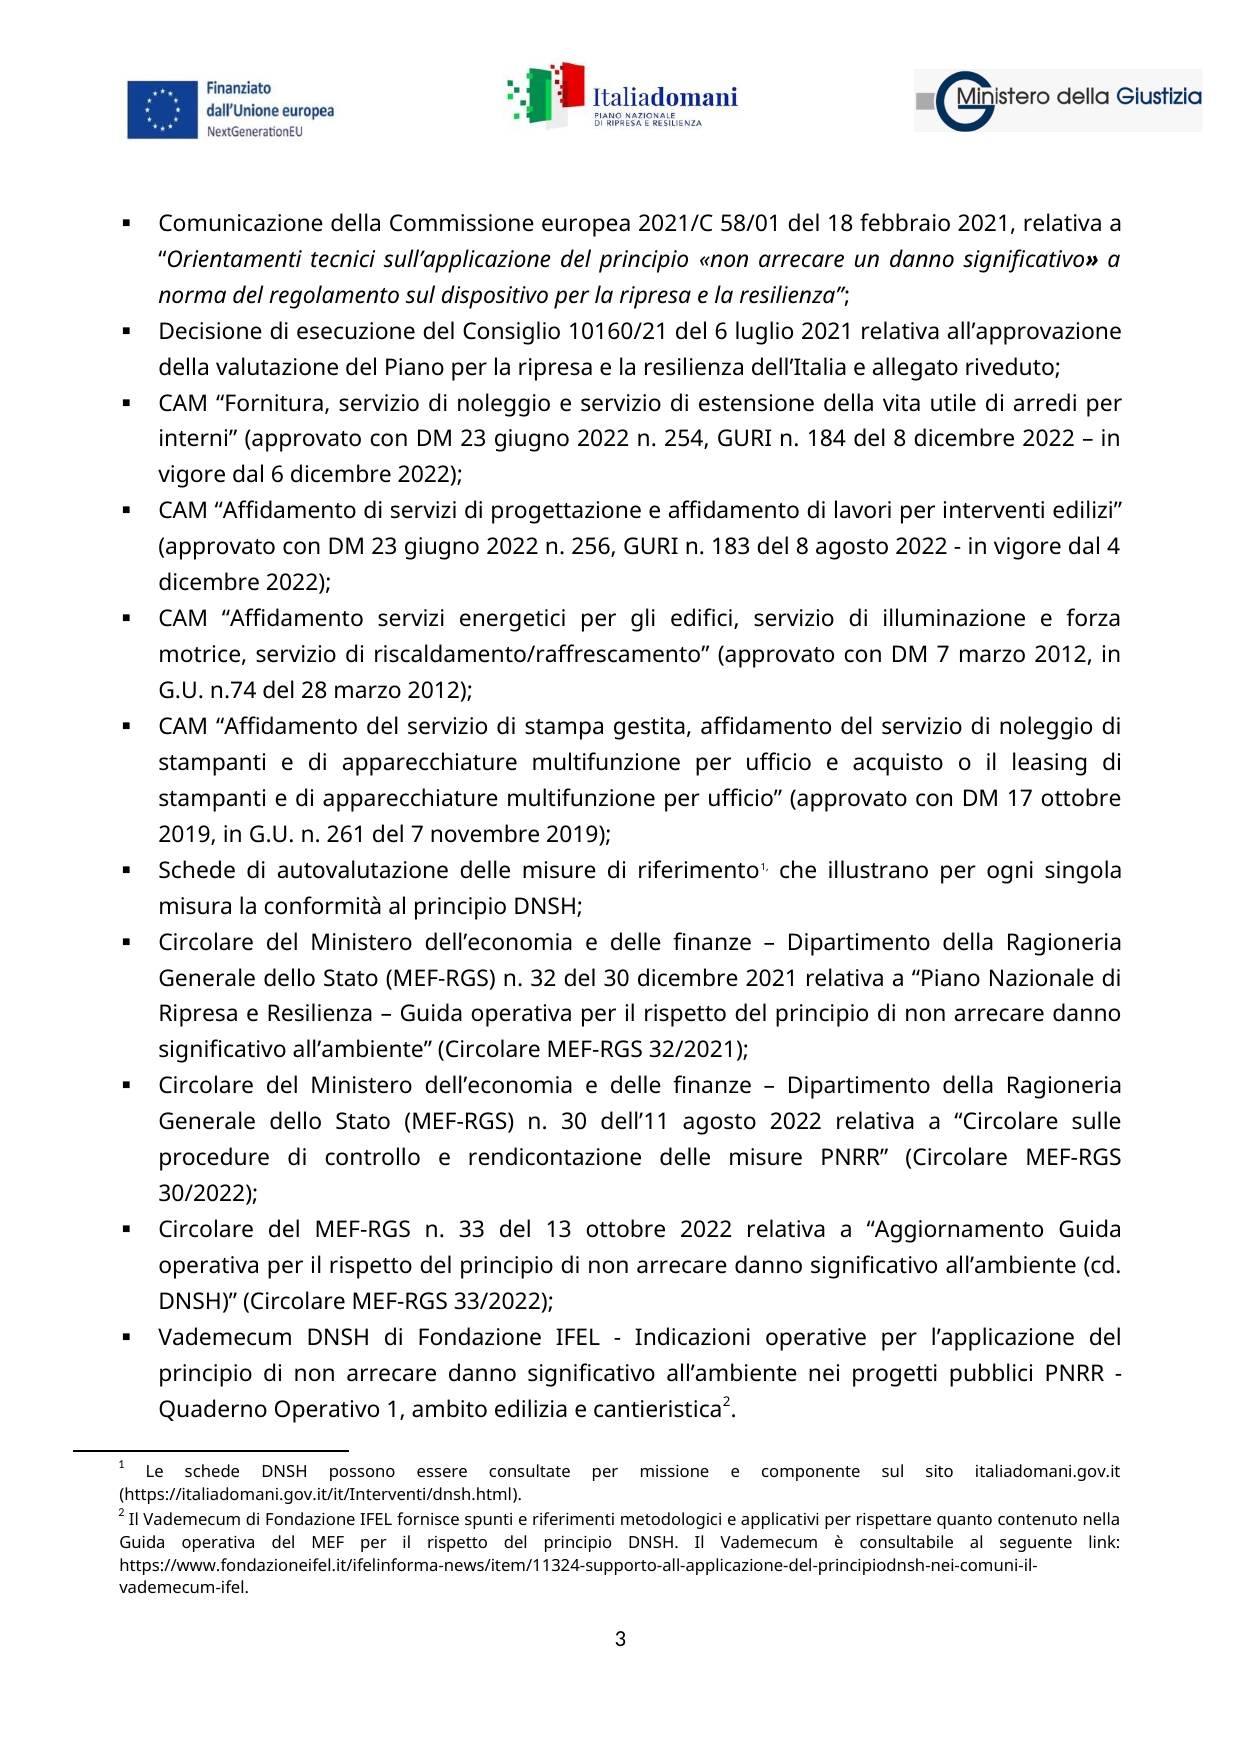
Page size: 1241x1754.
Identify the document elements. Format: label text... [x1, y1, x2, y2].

picture [120, 74, 345, 146]
list CAM “Fornitura, servizio di noleggio e servizio di estensione della vita utile di arredi per interni” (approvato con DM 23 giugno 2022 n. 254, GURI n. 184 del 8 dicembre 2022 – in vigore dal 6 dicembre 2022); [121, 386, 1123, 489]
list CAM “Affidamento servizi energetici per gli edifici, servizio di illuminazione e forza motrice, servizio di riscaldamento/raffrescamento” (approvato con DM 7 marzo 2012, in G.U. n.74 del 28 marzo 2012); [121, 602, 1123, 705]
list Vademecum DNSH di Fondazione IFEL - Indicazioni operative per l’applicazione del principio di non arrecare danno significativo all’ambiente nei progetti pubblici PNRR - Quaderno Operativo 1, ambito edilizia e cantieristica. [121, 1321, 1123, 1424]
list CAM “Affidamento di servizi di progettazione e affidamento di lavori per interventi edilizi” (approvato con DM 23 giugno 2022 n. 256, GURI n. 183 del 8 agosto 2022 - in vigore dal 4 dicembre 2022); [121, 494, 1123, 597]
picture [914, 69, 1203, 132]
list Circolare del Ministero dell’economia e delle finanze – Dipartimento della Ragioneria Generale dello Stato (MEF-RGS) n. 30 dell’11 agosto 2022 relativa a “Circolare sulle procedure di controllo e rendicontazione delle misure PNRR” (Circolare MEF-RGS 30/2022); [121, 1069, 1123, 1208]
list Comunicazione della Commissione europea 2021/C 58/01 del 18 febbraio 2021, relativa a “Orientamenti tecnici sull’applicazione del principio «non arrecare un danno significativo» a norma del regolamento sul dispositivo per la ripresa e la resilienza”; [121, 207, 1123, 310]
list CAM “Affidamento del servizio di stampa gestita, affidamento del servizio di noleggio di stampanti e di apparecchiature multifunzione per ufficio e acquisto o il leasing di stampanti e di apparecchiature multifunzione per ufficio” (approvato con DM 17 ottobre 2019, in G.U. n. 261 del 7 novembre 2019); [121, 710, 1123, 849]
list Circolare del MEF-RGS n. 33 del 13 ottobre 2022 relativa a “Aggiornamento Guida operativa per il rispetto del principio di non arrecare danno significativo all’ambiente (cd. DNSH)” (Circolare MEF-RGS 33/2022); [121, 1213, 1123, 1316]
list Schede di autovalutazione delle misure di riferimento, che illustrano per ogni singola misura la conformità al principio DNSH; [121, 854, 1123, 921]
list Decisione di esecuzione del Consiglio 10160/21 del 6 luglio 2021 relativa all’approvazione della valutazione del Piano per la ripresa e la resilienza dell’Italia e allegato riveduto; [121, 314, 1123, 382]
list Circolare del Ministero dell’economia e delle finanze – Dipartimento della Ragioneria Generale dello Stato (MEF-RGS) n. 32 del 30 dicembre 2021 relativa a “Piano Nazionale di Ripresa e Resilienza – Guida operativa per il rispetto del principio di non arrecare danno significativo all’ambiente” (Circolare MEF-RGS 32/2021); [121, 926, 1123, 1064]
picture [502, 57, 742, 137]
